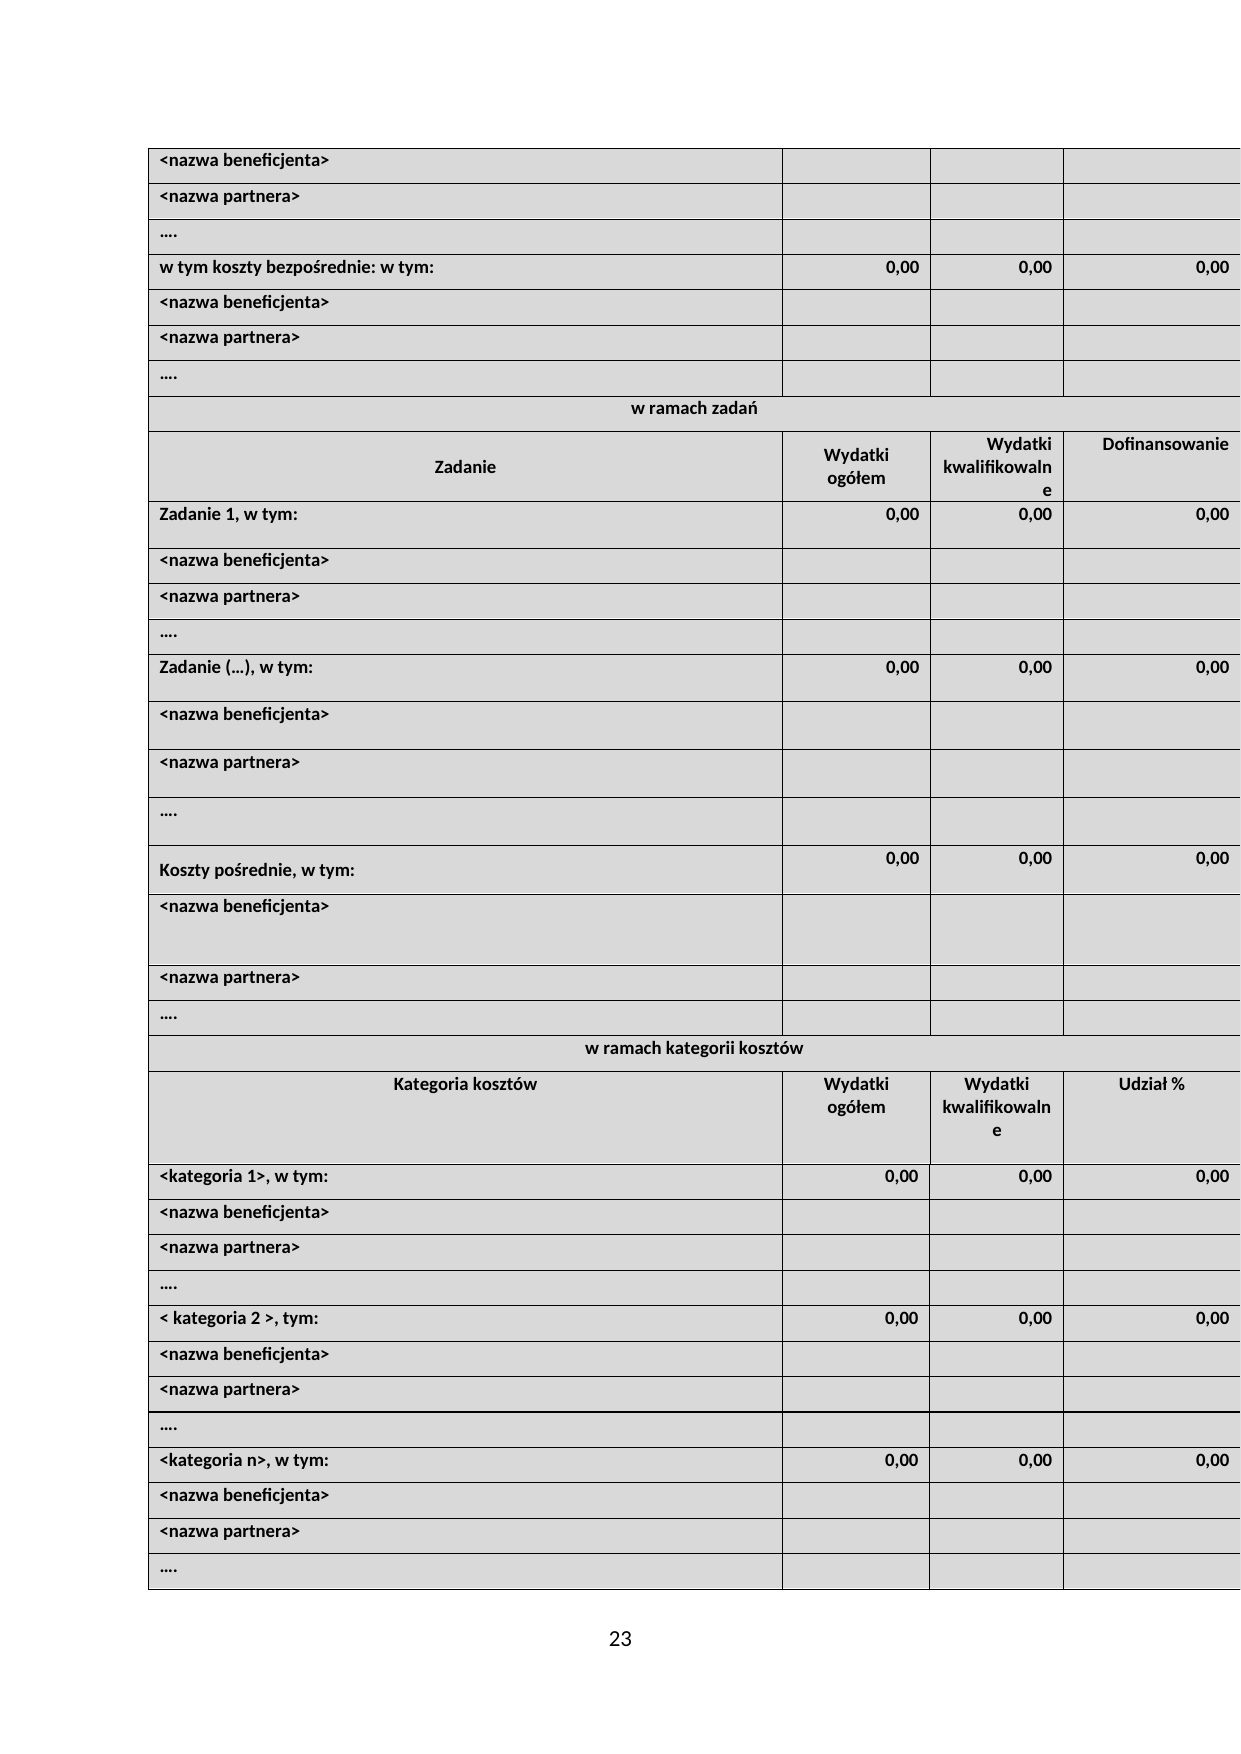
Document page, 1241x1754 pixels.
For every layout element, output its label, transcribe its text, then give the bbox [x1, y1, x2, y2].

table_cell [548, 220, 607, 254]
table_cell 0,00 [930, 1448, 1063, 1482]
table_cell <kategoria 1>, w tym: [149, 1165, 782, 1199]
table_cell <nazwa partnera> [149, 1519, 782, 1553]
table_cell [931, 149, 1063, 183]
table_cell [1064, 220, 1240, 254]
table_cell <nazwa partnera> [149, 1377, 782, 1411]
table_cell <nazwa partnera> [149, 966, 782, 1000]
table_cell 0,00 [783, 255, 930, 289]
table_cell <nazwa partnera> [149, 184, 460, 218]
table_cell [930, 1377, 1063, 1411]
table_cell [1064, 1235, 1240, 1270]
table_cell w tym koszty bezpośrednie: w tym: [149, 255, 460, 289]
table_cell [783, 895, 930, 964]
table_cell [1064, 620, 1240, 654]
table_cell [548, 149, 607, 183]
table_cell [1064, 149, 1240, 183]
table_cell 0,00 [1064, 1165, 1240, 1199]
table_cell 0,00 [783, 655, 930, 701]
table_cell Kategoria kosztów [149, 1072, 782, 1163]
table_cell [548, 184, 607, 218]
table_cell [931, 361, 1063, 396]
table_cell [783, 220, 930, 254]
table_cell [1064, 1483, 1240, 1518]
table_cell [783, 361, 930, 396]
table_cell Wydatki ogółem [783, 432, 930, 501]
table_cell [548, 255, 607, 289]
table_cell 0,00 [1064, 1306, 1240, 1341]
table_cell [783, 184, 930, 218]
table_cell [666, 255, 782, 289]
table_cell 0,00 [783, 1165, 929, 1199]
table_cell [607, 149, 666, 183]
table_cell [931, 220, 1063, 254]
table_cell <nazwa partnera> [149, 326, 460, 360]
table_cell [783, 1271, 929, 1305]
table_cell [607, 255, 666, 289]
table_cell [1064, 1554, 1240, 1588]
table_cell [931, 895, 1063, 964]
table_cell Wydatki kwalifikowalne [931, 432, 1063, 501]
table_cell [666, 220, 782, 254]
table_cell 0,00 [783, 846, 930, 893]
table_cell 0,00 [930, 1165, 1063, 1199]
table_cell [1064, 1271, 1240, 1305]
table_cell 0,00 [931, 655, 1063, 701]
table_cell [1064, 966, 1240, 1000]
table_cell < kategoria 2 >, tym: [149, 1306, 782, 1341]
table_cell [1064, 1200, 1240, 1234]
table_cell [930, 1342, 1063, 1376]
table_cell <nazwa beneficjenta> [149, 1483, 782, 1518]
table_cell 0,00 [931, 255, 1063, 289]
table_cell [548, 361, 607, 396]
table_cell [460, 361, 548, 396]
table_cell 0,00 [931, 846, 1063, 893]
table_cell <nazwa partnera> [149, 1235, 782, 1270]
table_cell [783, 549, 930, 583]
table_cell [607, 220, 666, 254]
table_cell [783, 798, 930, 845]
table_cell [607, 361, 666, 396]
table_cell [930, 1554, 1063, 1588]
table_cell [930, 1519, 1063, 1553]
table_cell 0,00 [1064, 502, 1240, 548]
table_cell <nazwa beneficjenta> [149, 1342, 782, 1376]
table_cell [931, 584, 1063, 618]
table_cell [783, 290, 930, 325]
table_cell [1064, 1001, 1240, 1035]
table_cell [783, 750, 930, 797]
table_cell …. [149, 1413, 782, 1447]
table_cell Zadanie (…), w tym: [149, 655, 782, 701]
table_cell …. [149, 220, 460, 254]
table_cell [783, 1377, 929, 1411]
table_cell 0,00 [930, 1306, 1063, 1341]
table_cell [607, 290, 666, 325]
table_cell …. [149, 1271, 782, 1305]
table_cell [930, 1235, 1063, 1270]
table_cell [930, 1200, 1063, 1234]
table_cell [931, 966, 1063, 1000]
table_cell [666, 184, 782, 218]
table_cell <nazwa beneficjenta> [149, 1200, 782, 1234]
table_cell [1064, 1413, 1240, 1447]
table_cell …. [149, 1001, 782, 1035]
table_cell <nazwa beneficjenta> [149, 702, 782, 749]
table_cell 0,00 [783, 1306, 929, 1341]
table_cell 0,00 [783, 1448, 929, 1482]
table_cell [783, 1001, 930, 1035]
table_cell 0,00 [1064, 255, 1240, 289]
table_cell <nazwa partnera> [149, 750, 782, 797]
table_cell [930, 1413, 1063, 1447]
table_cell [783, 326, 930, 360]
table_cell [666, 361, 782, 396]
table_cell w ramach zadań [149, 397, 1240, 431]
table_cell [460, 149, 548, 183]
table_cell [460, 255, 548, 289]
table_cell [1064, 549, 1240, 583]
table_cell Zadanie 1, w tym: [149, 502, 782, 548]
table_cell [1064, 750, 1240, 797]
table_cell [783, 702, 930, 749]
table_cell Koszty pośrednie, w tym: [149, 846, 782, 893]
table_cell [1064, 361, 1240, 396]
table_cell [1064, 290, 1240, 325]
table_cell [931, 620, 1063, 654]
table_cell [548, 290, 607, 325]
table_cell [548, 326, 607, 360]
table_cell [931, 702, 1063, 749]
table_cell [931, 549, 1063, 583]
table_cell [783, 1200, 929, 1234]
table_cell [1064, 1342, 1240, 1376]
table_cell [666, 326, 782, 360]
table_cell [783, 1554, 929, 1588]
table_cell [930, 1483, 1063, 1518]
table_cell Dofinansowanie [1064, 432, 1240, 501]
table_cell [931, 1001, 1063, 1035]
table_cell [460, 220, 548, 254]
table_cell <nazwa beneficjenta> [149, 895, 782, 964]
table_cell 0,00 [1064, 1448, 1240, 1482]
table_cell <kategoria n>, w tym: [149, 1448, 782, 1482]
table_cell [931, 290, 1063, 325]
table_cell [1064, 1377, 1240, 1411]
table_cell 0,00 [1064, 846, 1240, 893]
table_cell w ramach kategorii kosztów [149, 1036, 1240, 1071]
table_cell [1064, 895, 1240, 964]
table_cell [1064, 326, 1240, 360]
table_cell 0,00 [931, 502, 1063, 548]
table_cell [1064, 798, 1240, 845]
table_cell <nazwa beneficjenta> [149, 290, 460, 325]
table_cell 0,00 [783, 502, 930, 548]
table_cell <nazwa beneficjenta> [149, 149, 460, 183]
table_cell [783, 1483, 929, 1518]
table_cell [783, 1235, 929, 1270]
table_cell [931, 750, 1063, 797]
table_cell …. [149, 798, 782, 845]
table_cell [783, 1342, 929, 1376]
table_cell [460, 326, 548, 360]
table_cell [607, 184, 666, 218]
table_cell Zadanie [149, 432, 782, 501]
table_cell [783, 620, 930, 654]
table_cell Wydatki ogółem [783, 1072, 930, 1163]
table_cell [607, 326, 666, 360]
table_cell [783, 584, 930, 618]
table_cell [1064, 702, 1240, 749]
table_cell [783, 966, 930, 1000]
table_cell <nazwa partnera> [149, 584, 782, 618]
table_cell Udział % [1064, 1072, 1240, 1163]
table_cell [1064, 184, 1240, 218]
table_cell …. [149, 1554, 782, 1588]
table_cell …. [149, 361, 460, 396]
table_cell [931, 326, 1063, 360]
table_cell …. [149, 620, 782, 654]
table_cell [931, 798, 1063, 845]
table_cell [460, 184, 548, 218]
table_cell [666, 290, 782, 325]
table_cell [931, 184, 1063, 218]
table_cell [783, 1413, 929, 1447]
table_cell [460, 290, 548, 325]
table_cell [930, 1271, 1063, 1305]
table_cell [783, 149, 930, 183]
table_cell [1064, 584, 1240, 618]
table_cell Wydatki kwalifikowalne [931, 1072, 1063, 1163]
table_cell 0,00 [1064, 655, 1240, 701]
table_cell [783, 1519, 929, 1553]
table_cell [666, 149, 782, 183]
table_cell <nazwa beneficjenta> [149, 549, 782, 583]
table_cell [1064, 1519, 1240, 1553]
